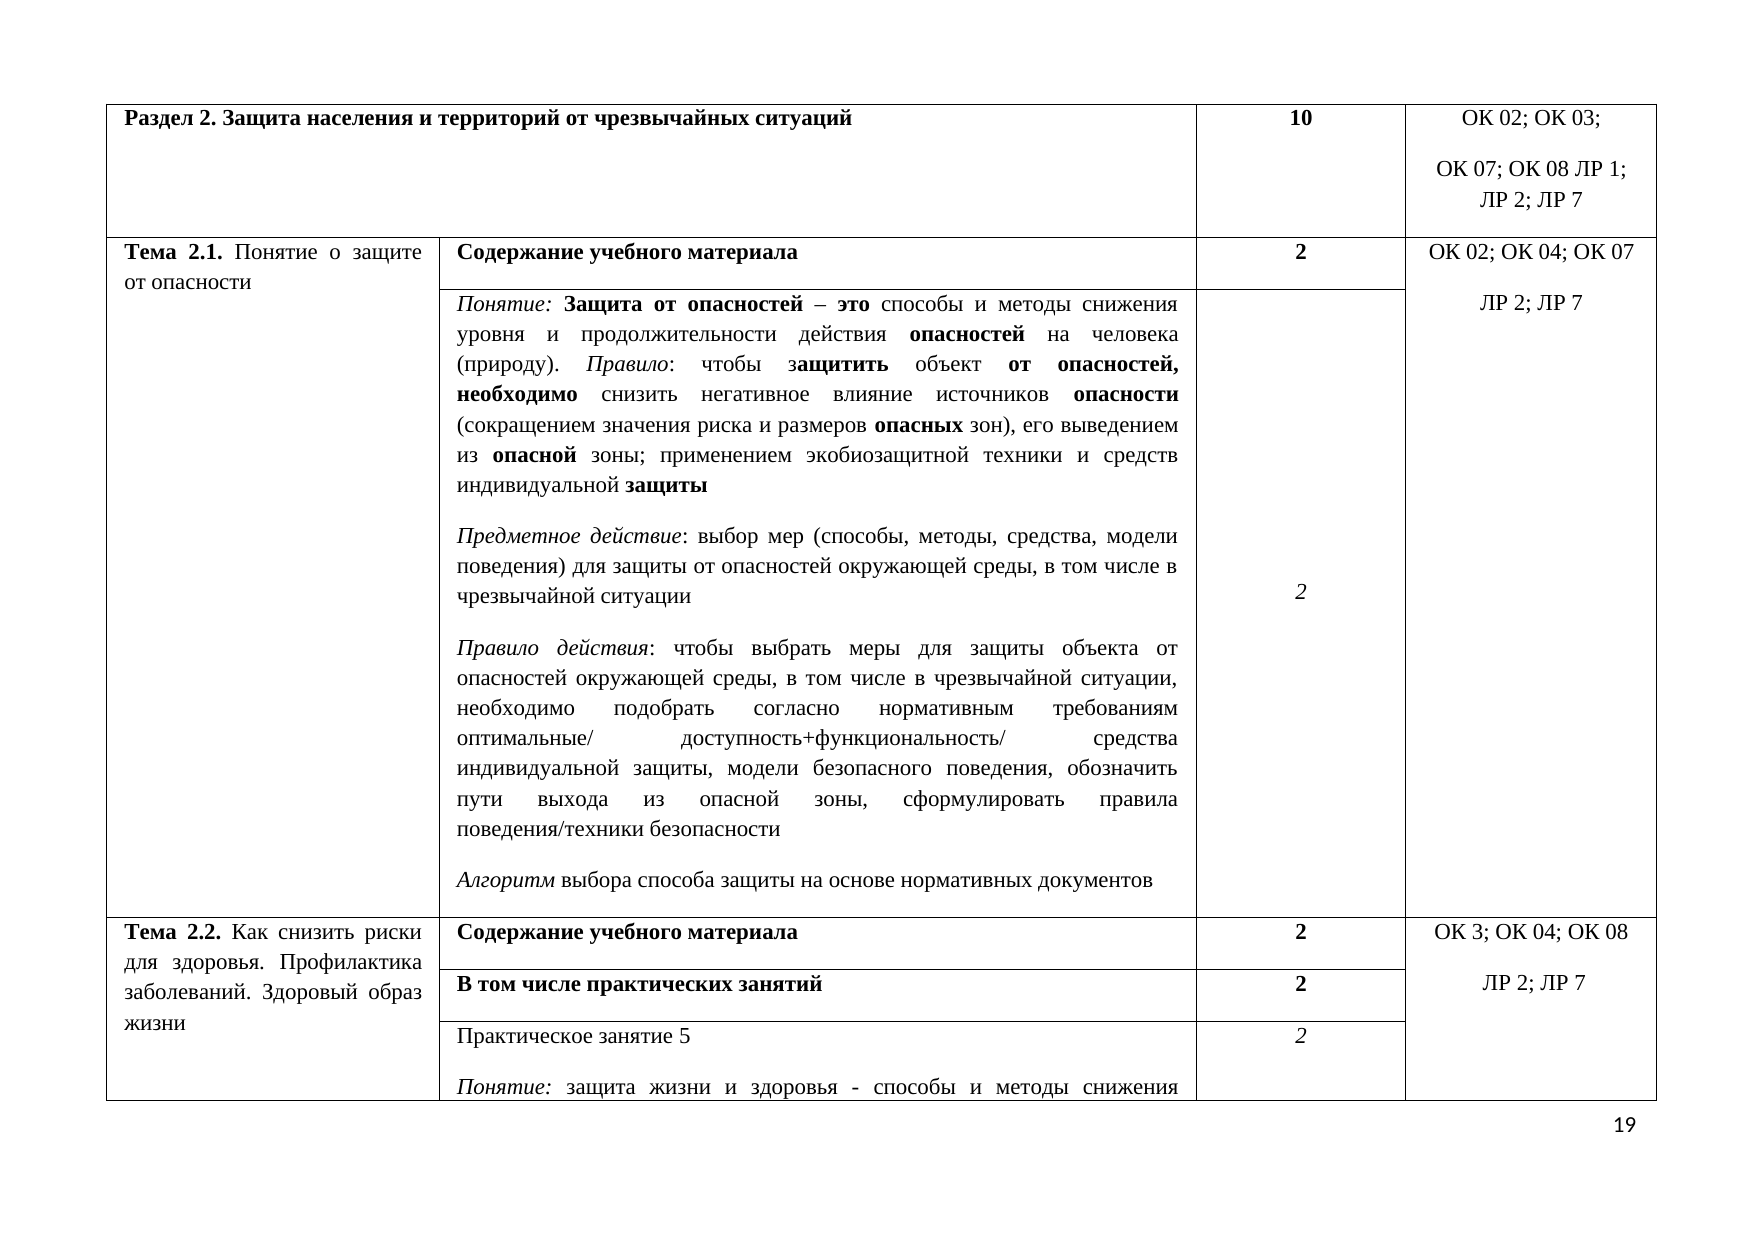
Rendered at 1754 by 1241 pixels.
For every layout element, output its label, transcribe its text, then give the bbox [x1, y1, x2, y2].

table_cell 2 [1197, 238, 1405, 289]
table_cell Содержание учебного материала [440, 918, 1196, 969]
table_cell 2 [1197, 970, 1405, 1021]
table_cell 2 [1197, 918, 1405, 969]
table_cell 2 [1197, 290, 1405, 917]
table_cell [440, 1022, 1196, 1099]
table_cell В том числе практических занятий [440, 970, 1196, 1021]
table_cell 2 [1197, 1022, 1405, 1099]
table_cell Тема 2.1. Понятие о защите от опасности [107, 238, 439, 917]
table_cell ОК 02; ОК 04; ОК 07 ЛР 2; ЛР 7 [1406, 238, 1656, 917]
table_cell Раздел 2. Защита населения и территорий от чрезвычайных ситуаций [107, 105, 1196, 237]
table_cell Тема 2.2. Как снизить риски для здоровья. Профилактика заболеваний. Здоровый образ жизни [107, 918, 439, 1099]
table_cell ОК 02; ОК 03; ОК 07; ОК 08 ЛР 1; ЛР 2; ЛР 7 [1406, 105, 1656, 237]
table_cell Содержание учебного материала [440, 238, 1196, 289]
table_cell Понятие: Защита от опасностей – это способы и методы снижения уровня и продолжительности действия опасностей на человека (природу). Правило: чтобы защитить объект от опасностей, необходимо снизить негативное влияние источников опасности (сокращением значения риска и размеров опасных зон), его выведением из опасной зоны; применением экобиозащитной техники и средств индивидуальной защиты Предметное действие: выбор мер (способы, методы, средства, модели поведения) для защиты от опасностей окружающей среды, в том числе в чрезвычайной ситуации Правило действия: чтобы выбрать меры для защиты объекта от опасностей окружающей среды, в том числе в чрезвычайной ситуации, необходимо подобрать согласно нормативным требованиям оптимальные/ доступность+функциональность/ средства индивидуальной защиты, модели безопасного поведения, обозначить пути выхода из опасной зоны, сформулировать правила поведения/техники безопасности Алгоритм выбора способа защиты на основе нормативных документов [440, 290, 1196, 917]
table_cell 10 [1197, 105, 1405, 237]
table_cell ОК 3; ОК 04; ОК 08 ЛР 2; ЛР 7 [1406, 918, 1656, 1099]
